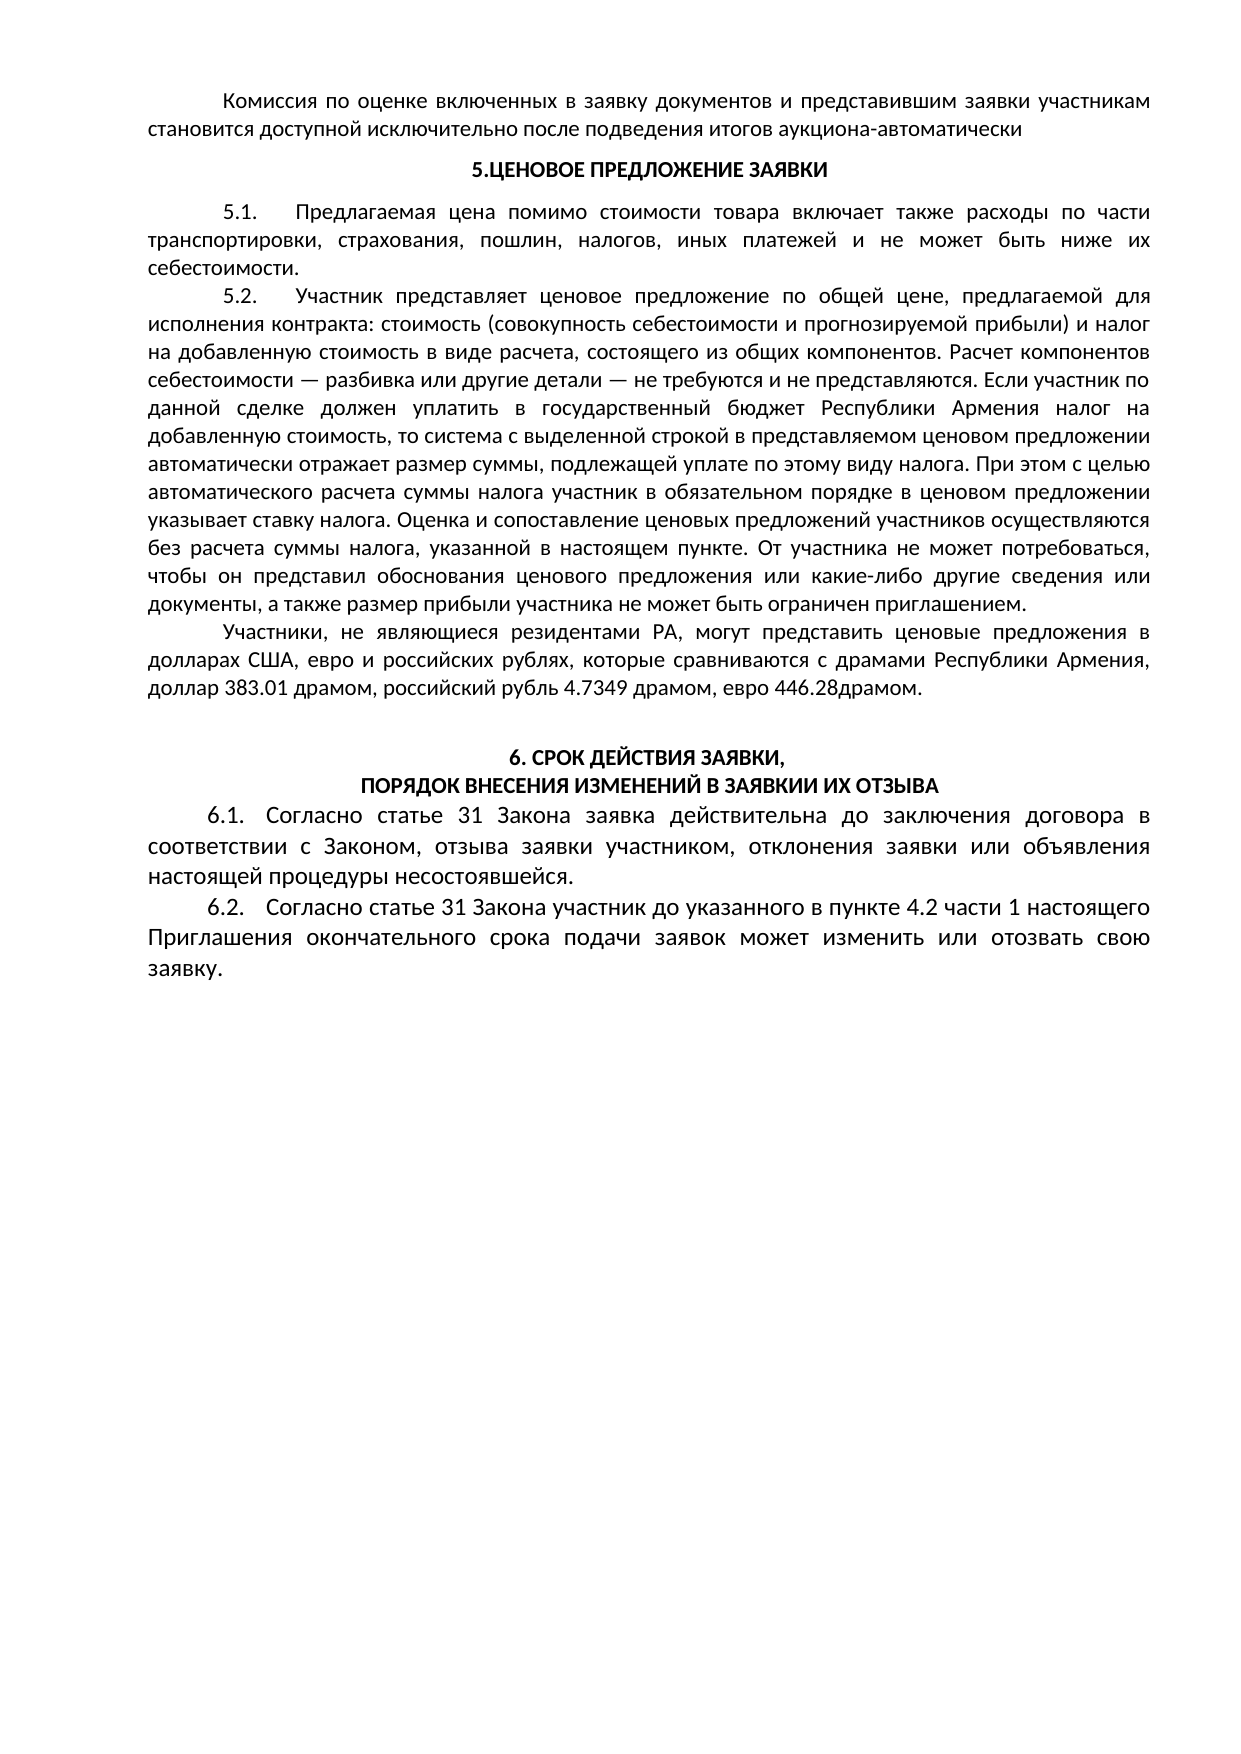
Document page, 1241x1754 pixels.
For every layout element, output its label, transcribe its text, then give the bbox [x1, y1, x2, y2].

text Комиссия по оценке включенных в заявку документов и представившим заявки участникам становится доступной исключительно после подведения итогов аукциона-автоматически [148, 86, 1152, 142]
text 5.1. Предлагаемая цена помимо стоимости товара включает также расходы по части транспортировки, страхования, пошлин, налогов, иных платежей и не может быть ниже их себестоимости. [148, 197, 1152, 281]
text 5.ЦЕНОВОЕ ПРЕДЛОЖЕНИЕ ЗАЯВКИ [148, 155, 1152, 183]
text 6.2. Согласно статье 31 Закона участник до указанного в пункте 4.2 части 1 настоящего Приглашения окончательного срока подачи заявок может изменить или отозвать свою заявку. [148, 891, 1152, 982]
text 6.1. Согласно статье 31 Закона заявка действительна до заключения договора в соответствии с Законом, отзыва заявки участником, отклонения заявки или объявления настоящей процедуры несостоявшейся. [148, 799, 1152, 891]
text 5.2. Участник представляет ценовое предложение по общей цене, предлагаемой для исполнения контракта: стоимость (совокупность себестоимости и прогнозируемой прибыли) и налог на добавленную стоимость в виде расчета, состоящего из общих компонентов. Расчет компонентов себестоимости — разбивка или другие детали — не требуются и не представляются. Если участник по данной сделке должен уплатить в государственный бюджет Республики Армения налог на добавленную стоимость, то система с выделенной строкой в представляемом ценовом предложении автоматически отражает размер суммы, подлежащей уплате по этому виду налога. При этом с целью автоматического расчета суммы налога участник в обязательном порядке в ценовом предложении указывает ставку налога. Оценка и сопоставление ценовых предложений участников осуществляются без расчета суммы налога, указанной в настоящем пункте. От участника не может потребоваться, чтобы он представил обоснования ценового предложения или какие-либо другие сведения или документы, а также размер прибыли участника не может быть ограничен приглашением. [148, 281, 1152, 617]
text Участники, не являющиеся резидентами РА, могут представить ценовые предложения в долларах США, евро и российских рублях, которые сравниваются с драмами Республики Армения, доллар 383.01 драмом, российский рубль 4.7349 драмом, евро 446.28драмом. [148, 617, 1152, 701]
text 6. СРОК ДЕЙСТВИЯ ЗАЯВКИ, ПОРЯДОК ВНЕСЕНИЯ ИЗМЕНЕНИЙ В ЗАЯВКИИ ИХ ОТЗЫВА [207, 743, 1093, 799]
